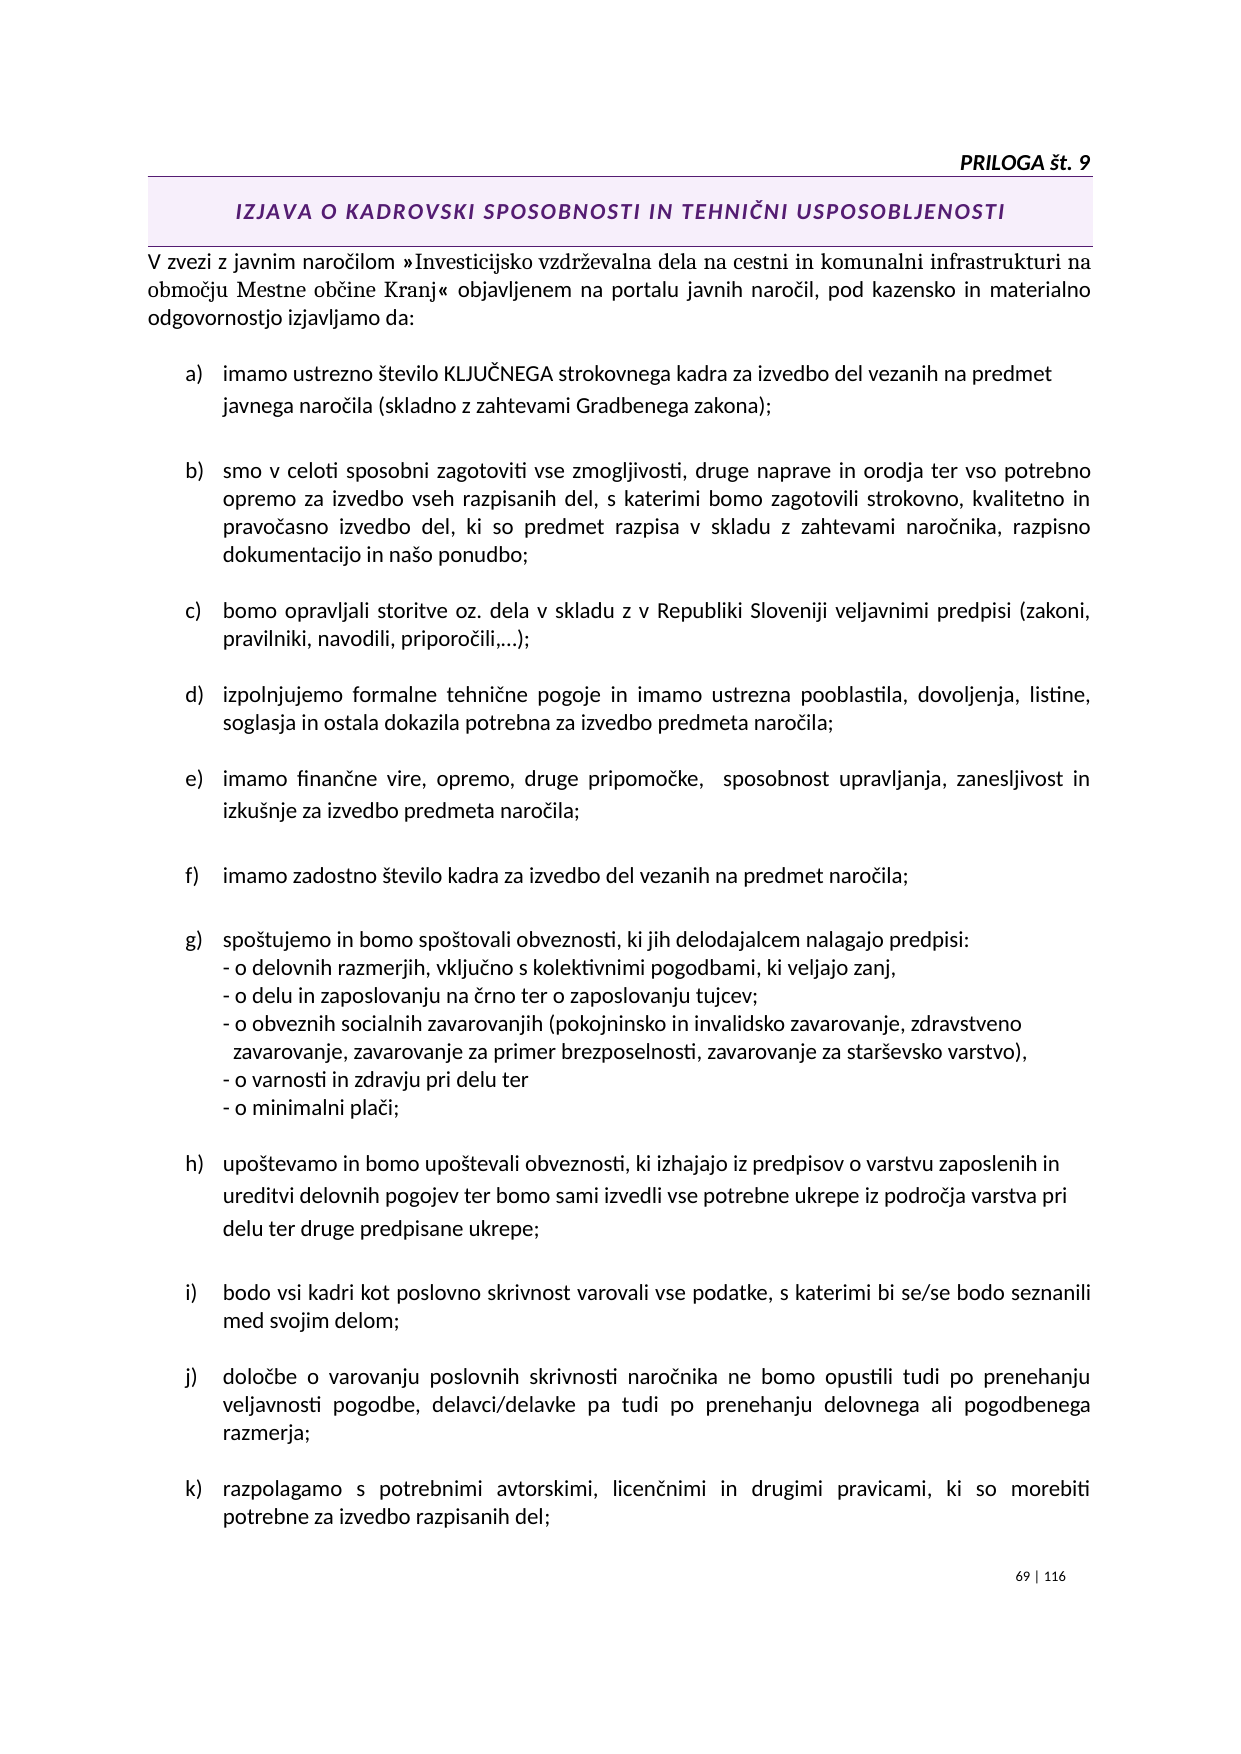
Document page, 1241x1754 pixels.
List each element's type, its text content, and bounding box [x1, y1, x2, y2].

text zavarovanje, zavarovanje za primer brezposelnosti, zavarovanje za starševsko varstvo), [223, 1037, 1092, 1065]
text - o varnosti in zdravju pri delu ter [223, 1065, 1092, 1093]
text - o delu in zaposlovanju na črno ter o zaposlovanju tujcev; [223, 981, 1092, 1009]
list imamo zadostno število kadra za izvedbo del vezanih na predmet naročila; [185, 861, 1092, 889]
list določbe o varovanju poslovnih skrivnosti naročnika ne bomo opustili tudi po prenehanju veljavnosti pogodbe, delavci/delavke pa tudi po prenehanju delovnega ali pogodbenega razmerja; [185, 1362, 1093, 1446]
list smo v celoti sposobni zagotoviti vse zmogljivosti, druge naprave in orodja ter vso potrebno opremo za izvedbo vseh razpisanih del, s katerimi bomo zagotovili strokovno, kvalitetno in pravočasno izvedbo del, ki so predmet razpisa v skladu z zahtevami naročnika, razpisno dokumentacijo in našo ponudbo; [185, 456, 1092, 568]
list izpolnjujemo formalne tehnične pogoje in imamo ustrezna pooblastila, dovoljenja, listine, soglasja in ostala dokazila potrebna za izvedbo predmeta naročila; [185, 680, 1092, 736]
list bomo opravljali storitve oz. dela v skladu z v Republiki Sloveniji veljavnimi predpisi (zakoni, pravilniki, navodili, priporočili,…); [185, 596, 1092, 652]
list razpolagamo s potrebnimi avtorskimi, licenčnimi in drugimi pravicami, ki so morebiti potrebne za izvedbo razpisanih del; [185, 1474, 1092, 1530]
text PRILOGA št. 9 [148, 148, 1092, 176]
list spoštujemo in bomo spoštovali obveznosti, ki jih delodajalcem nalagajo predpisi: [185, 925, 1092, 953]
list imamo finančne vire, opremo, druge pripomočke, sposobnost upravljanja, zanesljivost in izkušnje za izvedbo predmeta naročila; [185, 764, 1092, 824]
text V zvezi z javnim naročilom »« objavljenem na portalu javnih naročil, pod kazensko in materialno odgovornostjo izjavljamo da: [148, 247, 1092, 331]
text - o minimalni plači; [223, 1093, 1092, 1121]
text IZJAVA O KADROVSKI SPOSOBNOSTI IN TEHNIČNI USPOSOBLJENOSTI [148, 177, 1093, 246]
list imamo ustrezno število KLJUČNEGA strokovnega kadra za izvedbo del vezanih na predmet javnega naročila (skladno z zahtevami Gradbenega zakona); [185, 359, 1093, 420]
list upoštevamo in bomo upoštevali obveznosti, ki izhajajo iz predpisov o varstvu zaposlenih in ureditvi delovnih pogojev ter bomo sami izvedli vse potrebne ukrepe iz področja varstva pri delu ter druge predpisane ukrepe; [185, 1149, 1093, 1242]
text - o delovnih razmerjih, vključno s kolektivnimi pogodbami, ki veljajo zanj, [223, 953, 1092, 981]
text - o obveznih socialnih zavarovanjih (pokojninsko in invalidsko zavarovanje, zdravstveno [223, 1009, 1092, 1037]
list bodo vsi kadri kot poslovno skrivnost varovali vse podatke, s katerimi bi se/se bodo seznanili med svojim delom; [185, 1278, 1092, 1334]
